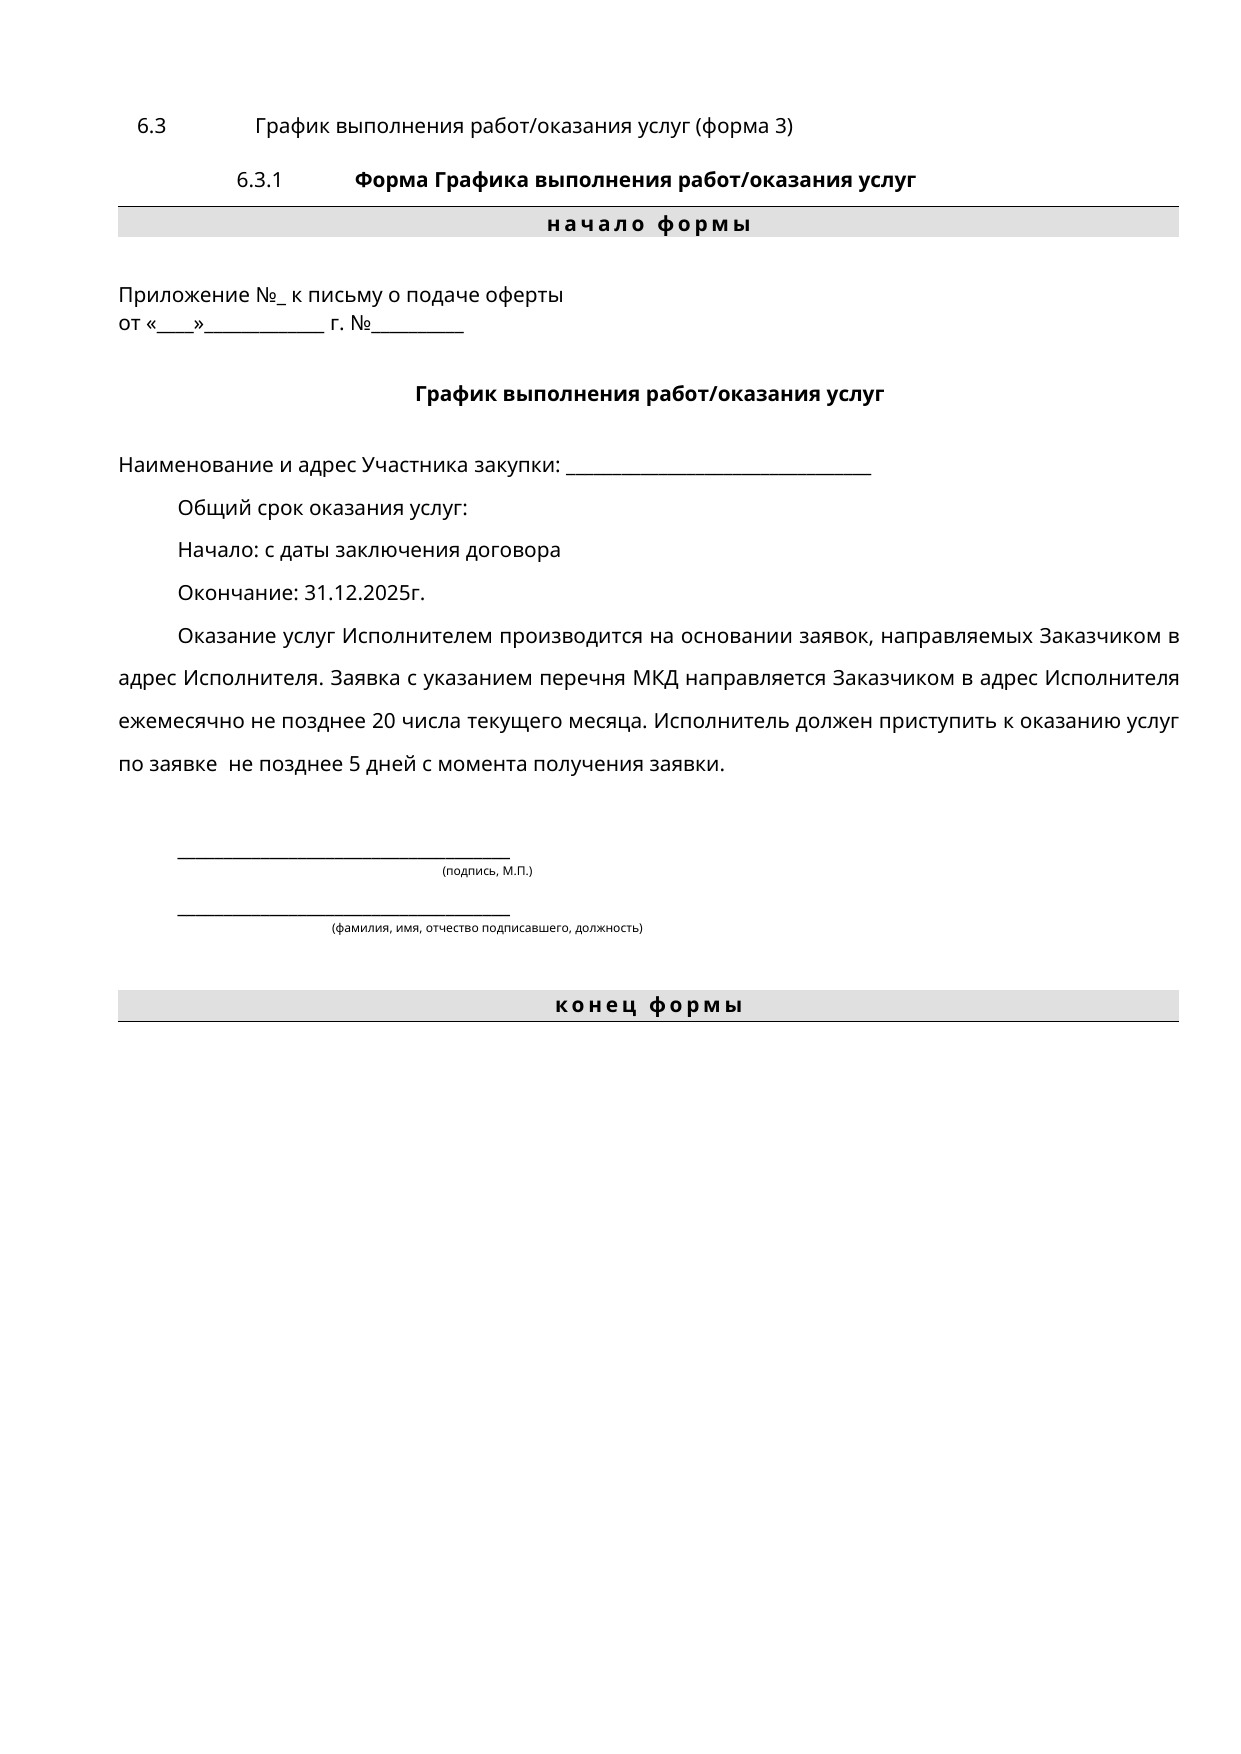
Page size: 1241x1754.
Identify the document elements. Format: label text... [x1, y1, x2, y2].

text Начало: с даты заключения договора [118, 536, 1181, 564]
text ____________________________________ [118, 891, 1181, 919]
text ____________________________________ [118, 834, 1181, 862]
text Общий срок оказания услуг: [118, 493, 1181, 521]
text Окончание: 31.12.2025г. [118, 578, 1181, 607]
text (фамилия, имя, отчество подписавшего, должность) [118, 919, 797, 948]
text начало формы [118, 207, 1179, 237]
text Приложение №_ к письму о подаче оферты от «____»_____________ г. №__________ [118, 280, 1181, 337]
text (подпись, М.П.) [118, 862, 797, 891]
text Наименование и адрес Участника закупки: _________________________________ [118, 450, 1181, 479]
list Форма Графика выполнения работ/оказания услуг [236, 165, 1181, 193]
text Оказание услуг Исполнителем производится на основании заявок, направляемых Заказчиком в адрес Исполнителя. Заявка с указанием перечня МКД направляется Заказчиком в адрес Исполнителя ежемесячно не позднее 20 числа текущего месяца. Исполнитель должен приступить к оказанию услуг по заявке не позднее 5 дней с момента получения заявки. [118, 621, 1181, 777]
subtitle График выполнения работ/оказания услуг (форма 3) [137, 111, 1181, 140]
text График выполнения работ/оказания услуг [118, 379, 1181, 408]
text конец формы [118, 990, 1179, 1021]
